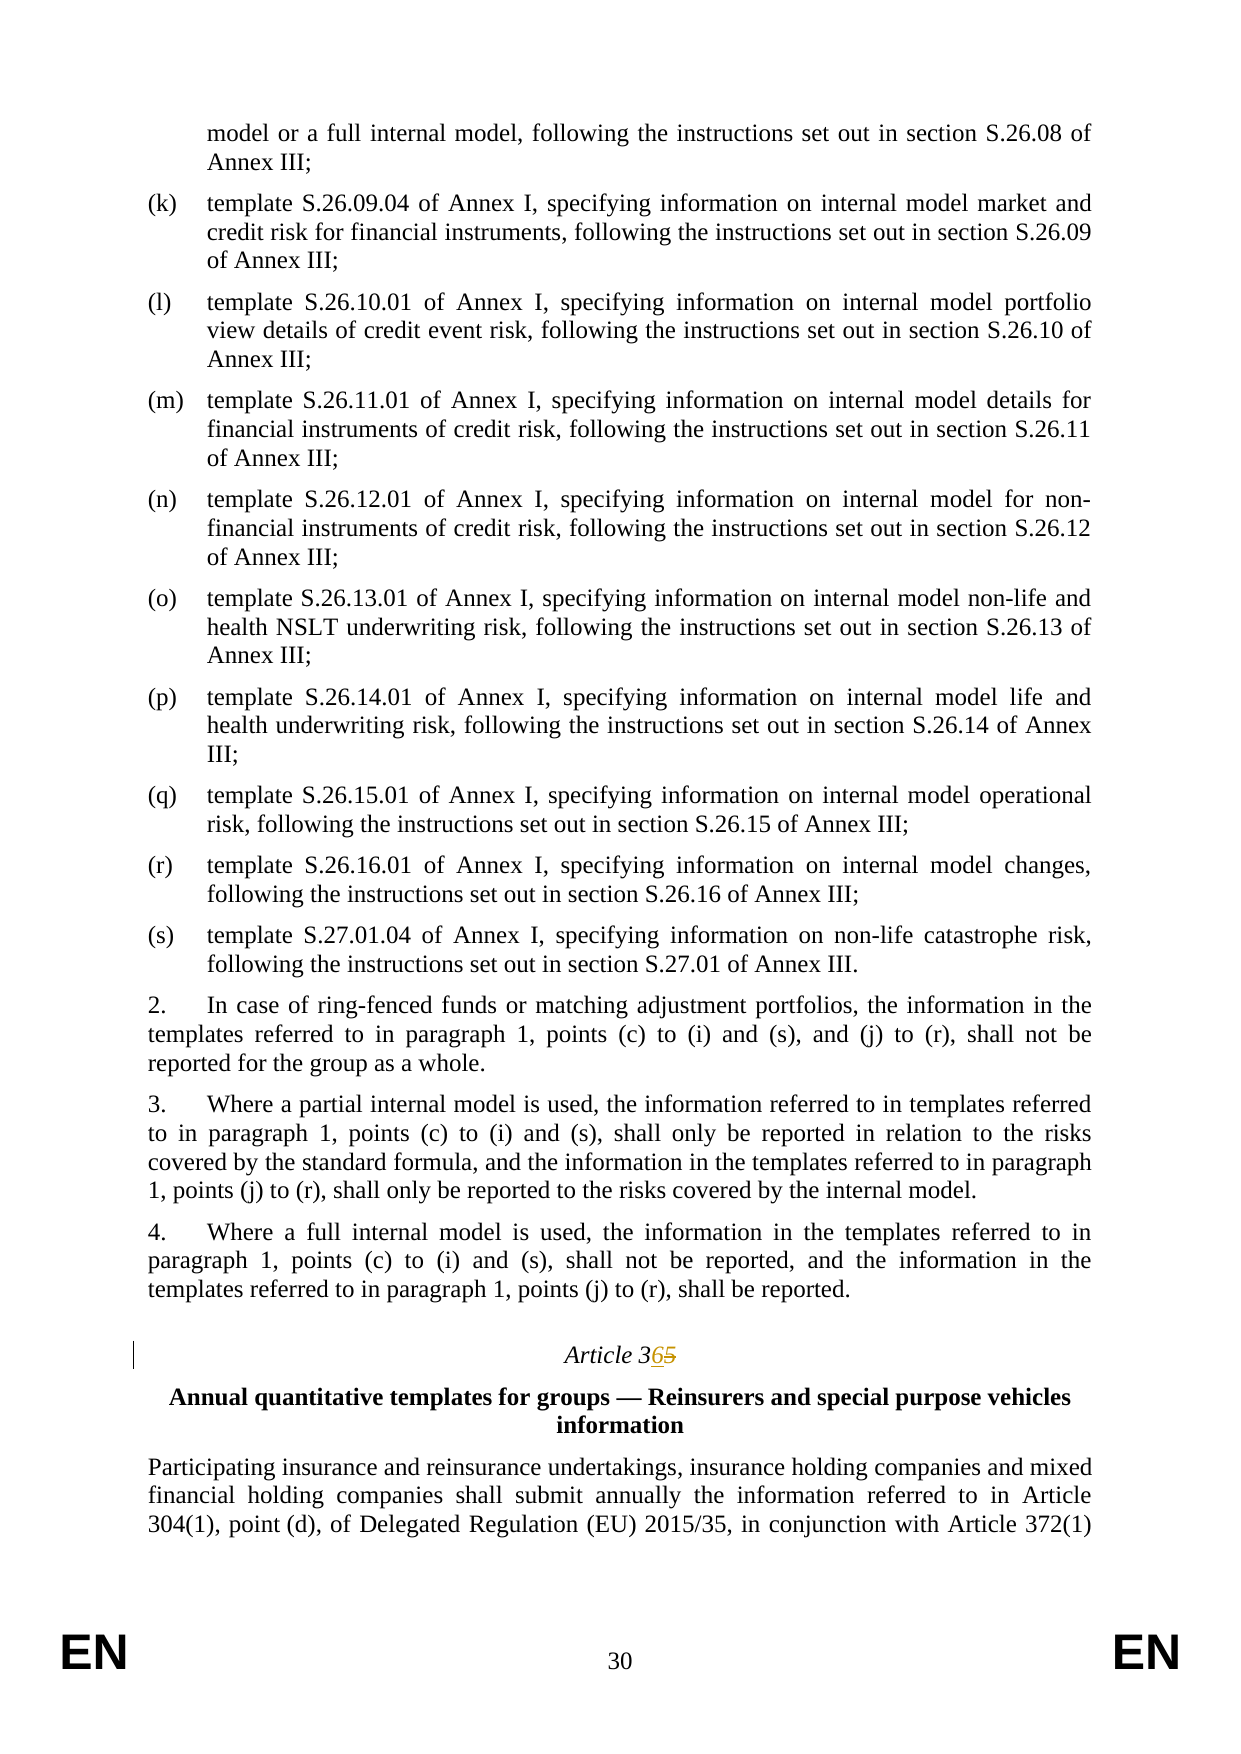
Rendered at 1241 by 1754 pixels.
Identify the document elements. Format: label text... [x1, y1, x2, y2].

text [148, 118, 1093, 176]
text (r) template S.26.16.01 of Annex I, specifying information on internal model changes, following the instructions set out in section S.26.16 of Annex III; [148, 851, 1093, 908]
text (s) template S.27.01.04 of Annex I, specifying information on non-life catastrophe risk, following the instructions set out in section S.27.01 of Annex III. [148, 921, 1093, 978]
text Annual quantitative templates for groups — Reinsurers and special purpose vehicles information [148, 1382, 1093, 1439]
text (n) template S.26.12.01 of Annex I, specifying information on internal model for non-financial instruments of credit risk, following the instructions set out in section S.26.12 of Annex III; [148, 484, 1093, 571]
text 2. In case of ring-fenced funds or matching adjustment portfolios, the information in the templates referred to in paragraph 1, points (c) to (i) and (s), and (j) to (r), shall not be reported for the group as a whole. [148, 991, 1093, 1077]
text 4. Where a full internal model is used, the information in the templates referred to in paragraph 1, points (c) to (i) and (s), shall not be reported, and the information in the templates referred to in paragraph 1, points (j) to (r), shall be reported. [148, 1217, 1093, 1303]
text (m) template S.26.11.01 of Annex I, specifying information on internal model details for financial instruments of credit risk, following the instructions set out in section S.26.11 of Annex III; [148, 386, 1093, 472]
text (o) template S.26.13.01 of Annex I, specifying information on internal model non-life and health NSLT underwriting risk, following the instructions set out in section S.26.13 of Annex III; [148, 583, 1093, 669]
text 3. Where a partial internal model is used, the information referred to in templates referred to in paragraph 1, points (c) to (i) and (s), shall only be reported in relation to the risks covered by the standard formula, and the information in the templates referred to in paragraph 1, points (j) to (r), shall only be reported to the risks covered by the internal model. [148, 1089, 1093, 1204]
text (p) template S.26.14.01 of Annex I, specifying information on internal model life and health underwriting risk, following the instructions set out in section S.26.14 of Annex III; [148, 682, 1093, 768]
text (l) template S.26.10.01 of Annex I, specifying information on internal model portfolio view details of credit event risk, following the instructions set out in section S.26.10 of Annex III; [148, 287, 1093, 373]
text (k) template S.26.09.04 of Annex I, specifying information on internal model market and credit risk for financial instruments, following the instructions set out in section S.26.09 of Annex III; [148, 188, 1093, 274]
text Article 3 [148, 1341, 1093, 1369]
text (q) template S.26.15.01 of Annex I, specifying information on internal model operational risk, following the instructions set out in section S.26.15 of Annex III; [148, 781, 1093, 838]
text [148, 1452, 1093, 1538]
